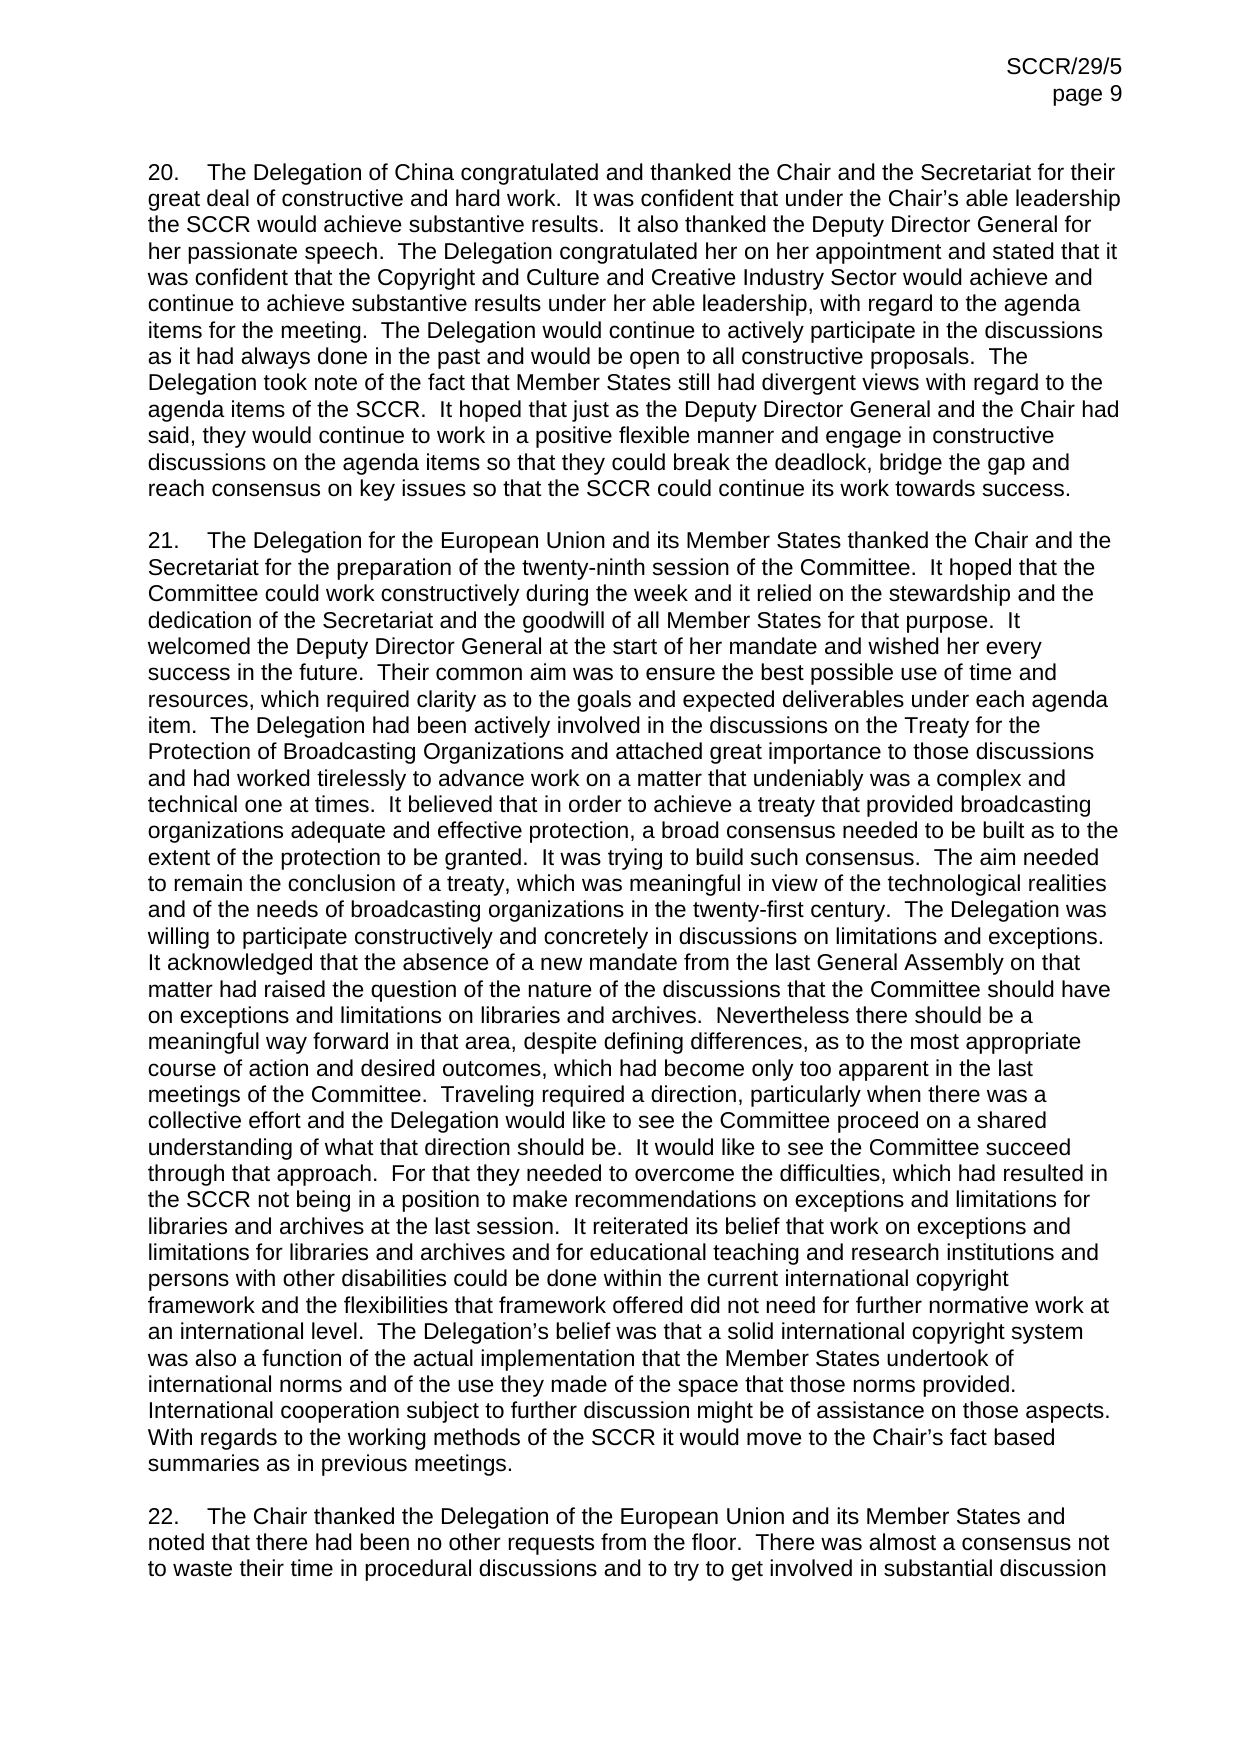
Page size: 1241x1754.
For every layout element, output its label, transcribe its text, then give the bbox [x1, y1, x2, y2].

list The Delegation for the European Union and its Member States thanked the Chair and the Secretariat for the preparation of the twenty-ninth session of the Committee. It hoped that the Committee could work constructively during the week and it relied on the stewardship and the dedication of the Secretariat and the goodwill of all Member States for that purpose. It welcomed the Deputy Director General at the start of her mandate and wished her every success in the future. Their common aim was to ensure the best possible use of time and resources, which required clarity as to the goals and expected deliverables under each agenda item. The Delegation had been actively involved in the discussions on the Treaty for the Protection of Broadcasting Organizations and attached great importance to those discussions and had worked tirelessly to advance work on a matter that undeniably was a complex and technical one at times. It believed that in order to achieve a treaty that provided broadcasting organizations adequate and effective protection, a broad consensus needed to be built as to the extent of the protection to be granted. It was trying to build such consensus. The aim needed to remain the conclusion of a treaty, which was meaningful in view of the technological realities and of the needs of broadcasting organizations in the twenty-first century. The Delegation was willing to participate constructively and concretely in discussions on limitations and exceptions. It acknowledged that the absence of a new mandate from the last General Assembly on that matter had raised the question of the nature of the discussions that the Committee should have on exceptions and limitations on libraries and archives. Nevertheless there should be a meaningful way forward in that area, despite defining differences, as to the most appropriate course of action and desired outcomes, which had become only too apparent in the last meetings of the Committee. Traveling required a direction, particularly when there was a collective effort and the Delegation would like to see the Committee proceed on a shared understanding of what that direction should be. It would like to see the Committee succeed through that approach. For that they needed to overcome the difficulties, which had resulted in the SCCR not being in a position to make recommendations on exceptions and limitations for libraries and archives at the last session. It reiterated its belief that work on exceptions and limitations for libraries and archives and for educational teaching and research institutions and persons with other disabilities could be done within the current international copyright framework and the flexibilities that framework offered did not need for further normative work at an international level. The Delegation’s belief was that a solid international copyright system was also a function of the actual implementation that the Member States undertook of international norms and of the use they made of the space that those norms provided. International cooperation subject to further discussion might be of assistance on those aspects. With regards to the working methods of the SCCR it would move to the Chair’s fact based summaries as in previous meetings. [148, 527, 1122, 1476]
list The Delegation of China congratulated and thanked the Chair and the Secretariat for their great deal of constructive and hard work. It was confident that under the Chair’s able leadership the SCCR would achieve substantive results. It also thanked the Deputy Director General for her passionate speech. The Delegation congratulated her on her appointment and stated that it was confident that the Copyright and Culture and Creative Industry Sector would achieve and continue to achieve substantive results under her able leadership, with regard to the agenda items for the meeting. The Delegation would continue to actively participate in the discussions as it had always done in the past and would be open to all constructive proposals. The Delegation took note of the fact that Member States still had divergent views with regard to the agenda items of the SCCR. It hoped that just as the Deputy Director General and the Chair had said, they would continue to work in a positive flexible manner and engage in constructive discussions on the agenda items so that they could break the deadlock, bridge the gap and reach consensus on key issues so that the SCCR could continue its work towards success. [148, 158, 1122, 501]
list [148, 1503, 1122, 1582]
